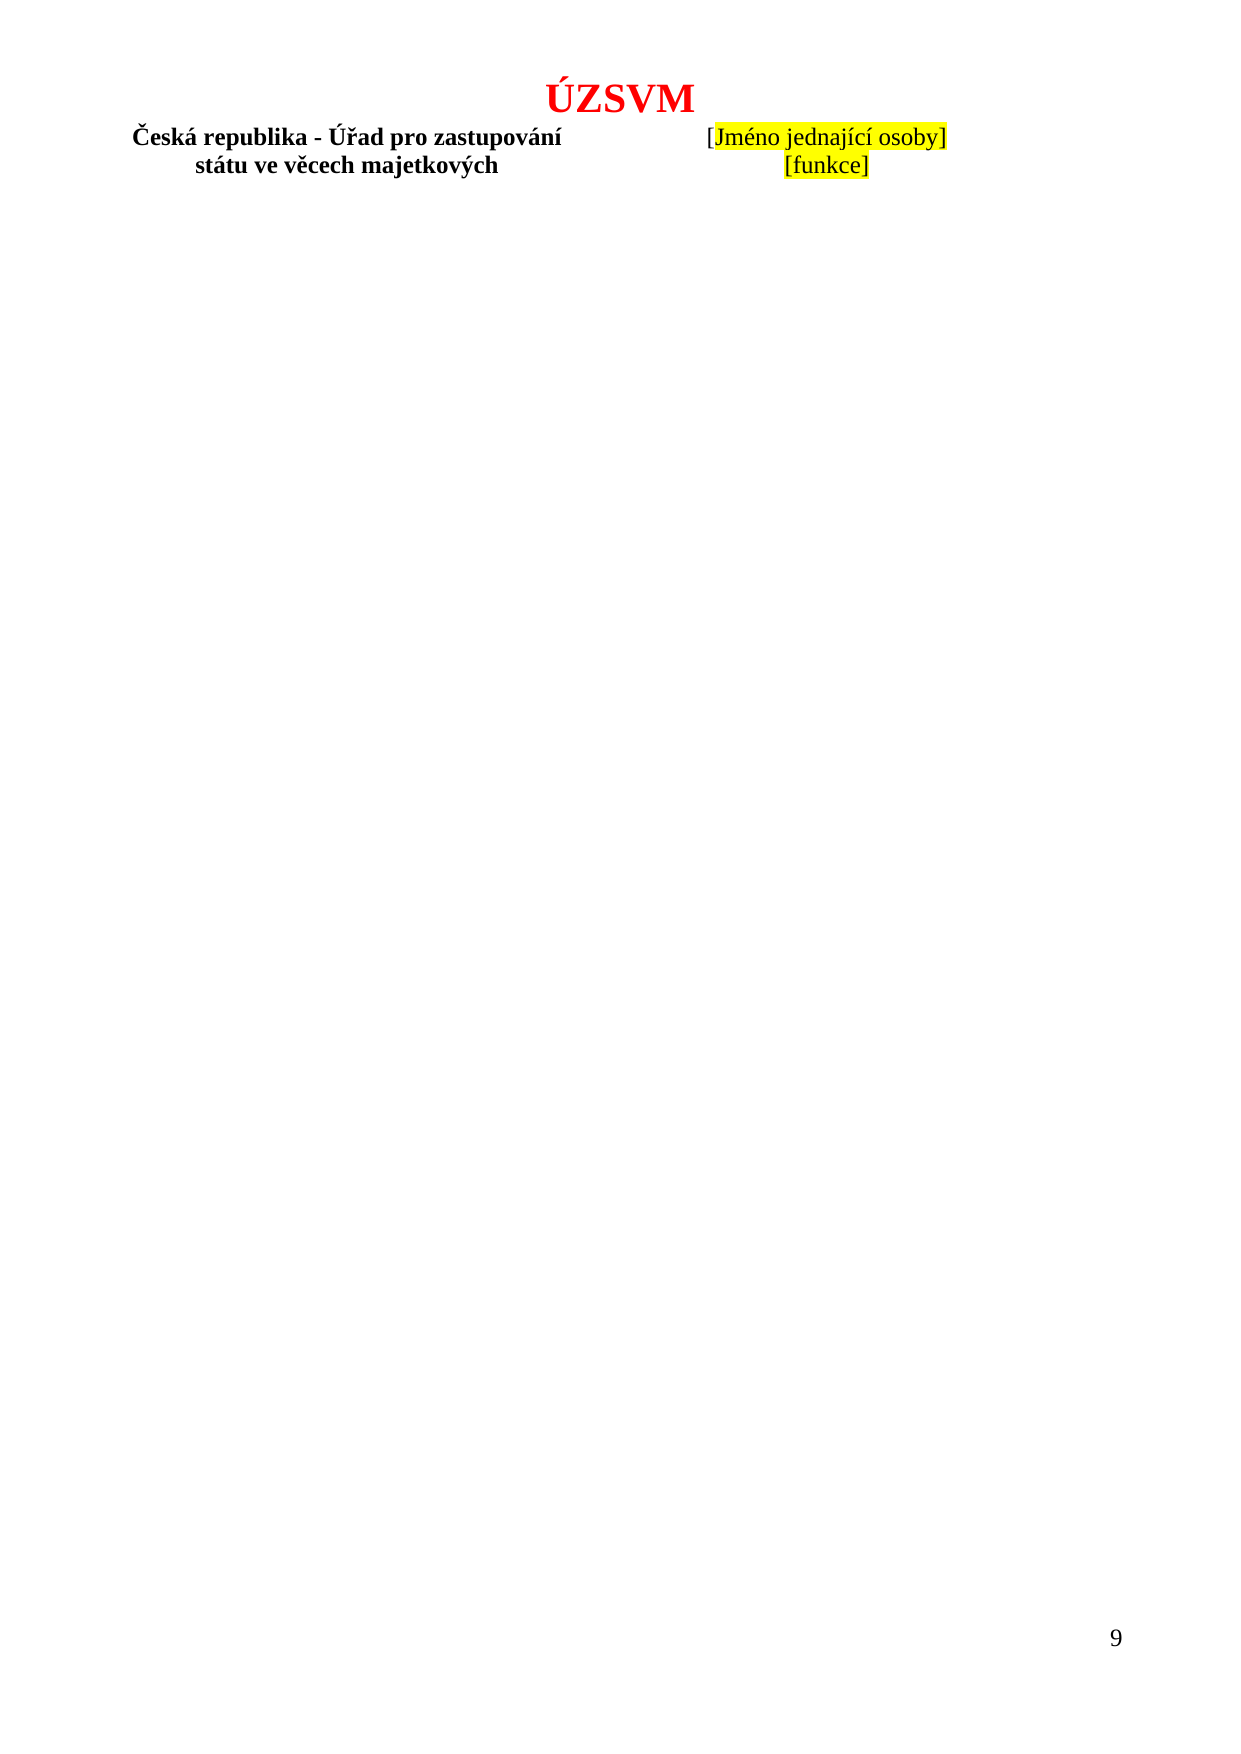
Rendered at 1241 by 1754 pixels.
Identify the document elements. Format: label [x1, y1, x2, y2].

table_cell [107, 122, 587, 208]
table_cell [587, 122, 1066, 208]
